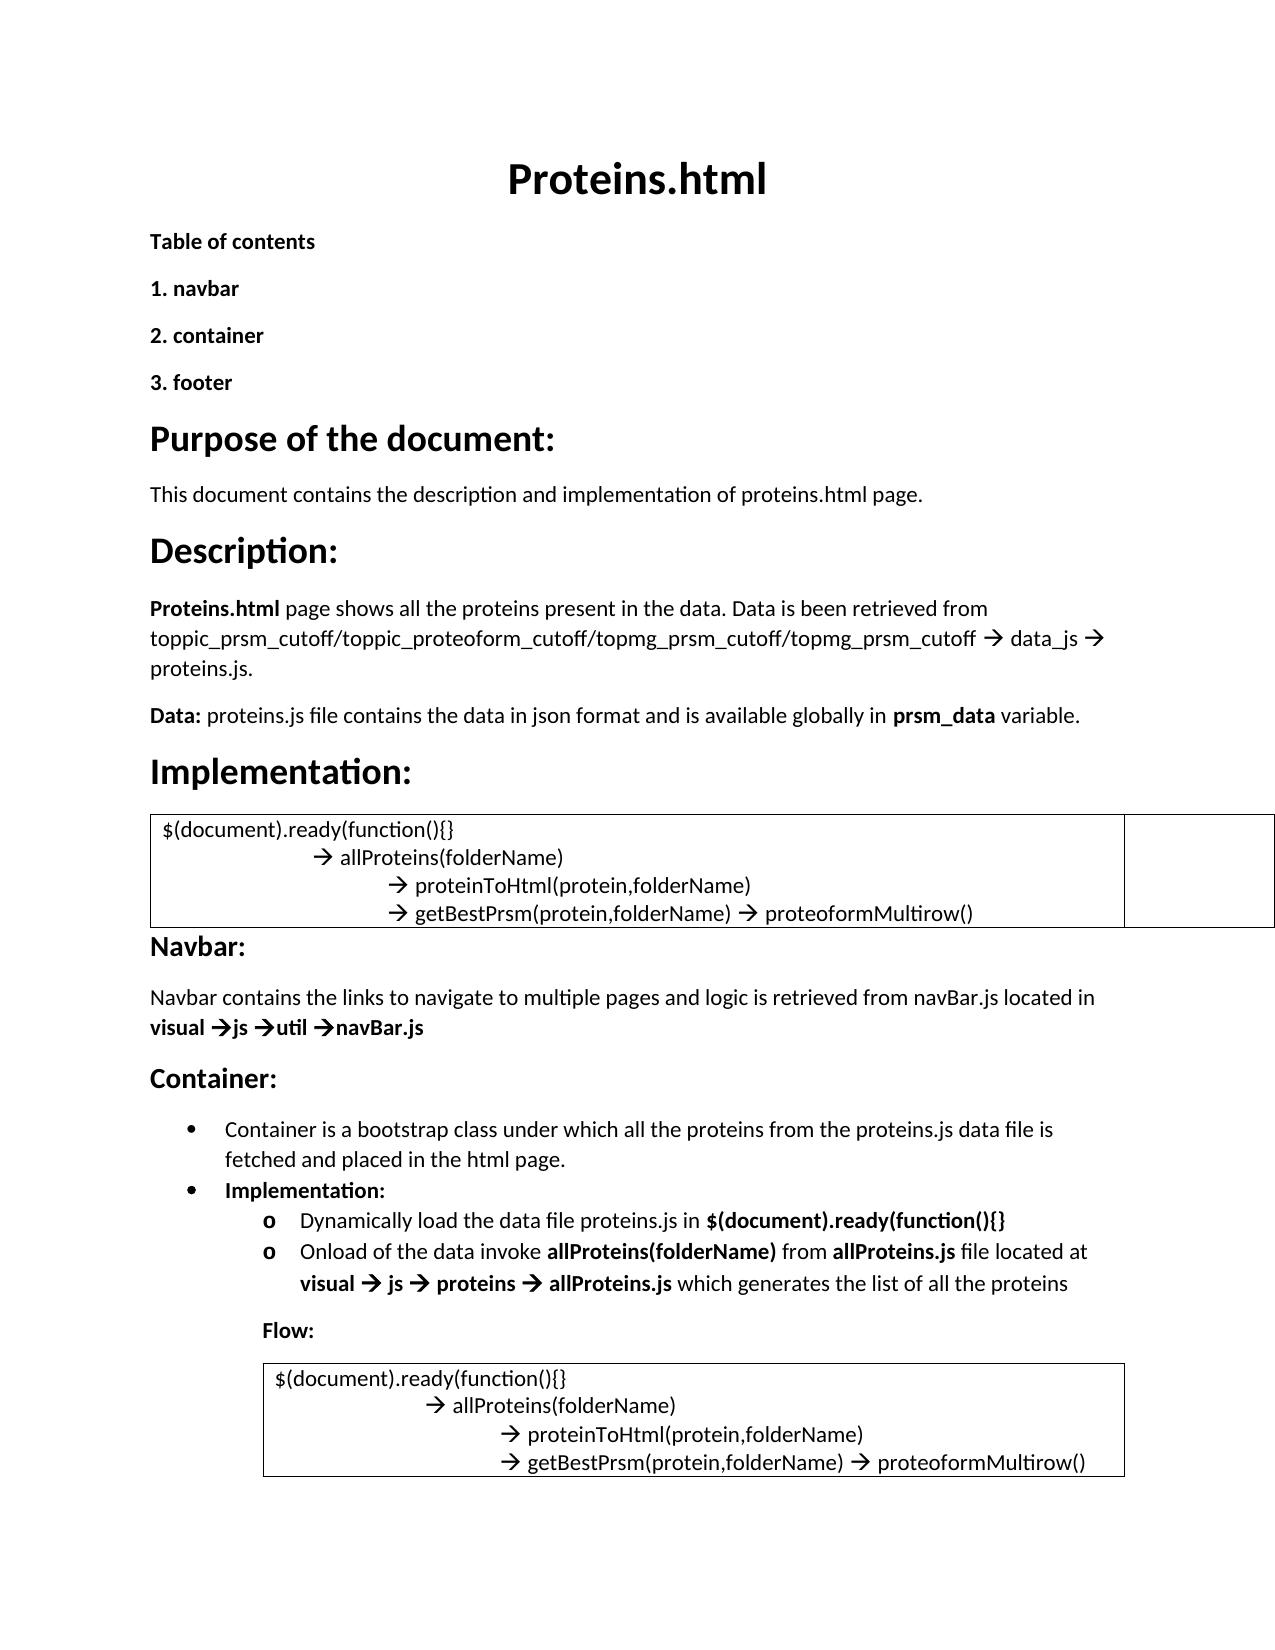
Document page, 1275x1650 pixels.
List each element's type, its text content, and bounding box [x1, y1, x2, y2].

list Onload of the data invoke allProteins(folderName) from allProteins.js file located at visual js proteins allProteins.js which generates the list of all the proteins [262, 1237, 1125, 1297]
text Container: [150, 1060, 1125, 1096]
text Purpose of the document: [150, 414, 1125, 460]
list Container is a bootstrap class under which all the proteins from the proteins.js data file is fetched and placed in the html page. [187, 1115, 1125, 1174]
text 3. footer [150, 368, 1125, 396]
text Proteins.html page shows all the proteins present in the data. Data is been retrieved from toppic_prsm_cutoff/toppic_proteoform_cutoff/topmg_prsm_cutoff/topmg_prsm_cutoff data_js proteins.js. [150, 594, 1125, 682]
table_header $(document).ready(function(){} allProteins(folderName) proteinToHtml(protein,folderName) getBestPrsm(protein,folderName) proteoformMultirow() [151, 815, 1124, 927]
list visual js util navBar.js [150, 1013, 1125, 1041]
text Description: [150, 527, 1125, 573]
text Implementation: [150, 748, 1125, 794]
table_header [1125, 815, 1274, 927]
list Dynamically load the data file proteins.js in $(document).ready(function(){} [262, 1206, 1125, 1235]
text Data: proteins.js file contains the data in json format and is available globally in prsm_data variable. [150, 701, 1125, 729]
text This document contains the description and implementation of proteins.html page. [150, 481, 1125, 509]
text 2. container [150, 321, 1125, 349]
text Flow: [262, 1316, 1125, 1344]
text Navbar: [150, 928, 1125, 964]
list Navbar contains the links to navigate to multiple pages and logic is retrieved from navBar.js located in [150, 983, 1125, 1011]
text Table of contents [150, 227, 1125, 255]
text Proteins.html [150, 150, 1125, 206]
text 1. navbar [150, 274, 1125, 302]
table_header $(document).ready(function(){} allProteins(folderName) proteinToHtml(protein,folderName) getBestPrsm(protein,folderName) proteoformMultirow() [264, 1364, 1124, 1476]
list Implementation: [187, 1176, 1125, 1204]
